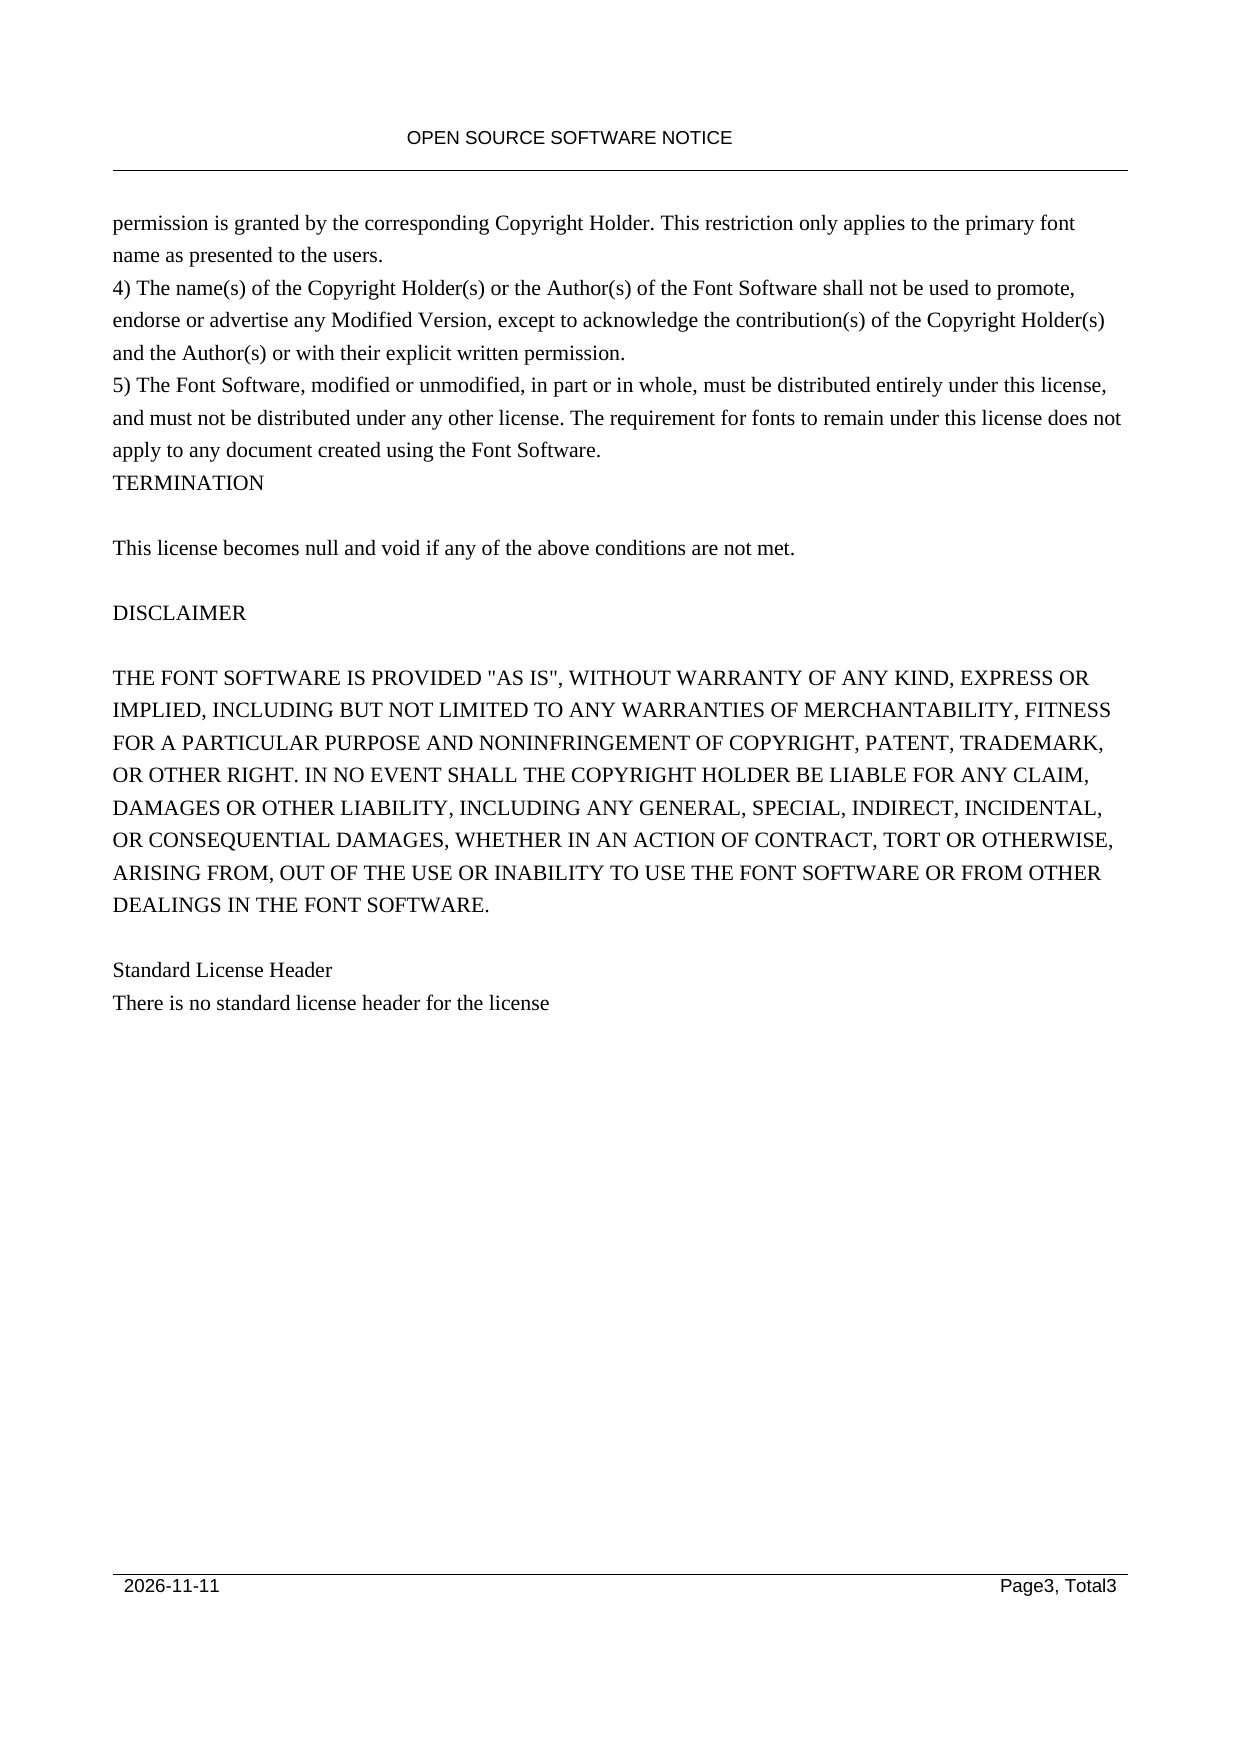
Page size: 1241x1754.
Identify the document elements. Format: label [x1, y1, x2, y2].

text [112, 206, 1128, 1019]
